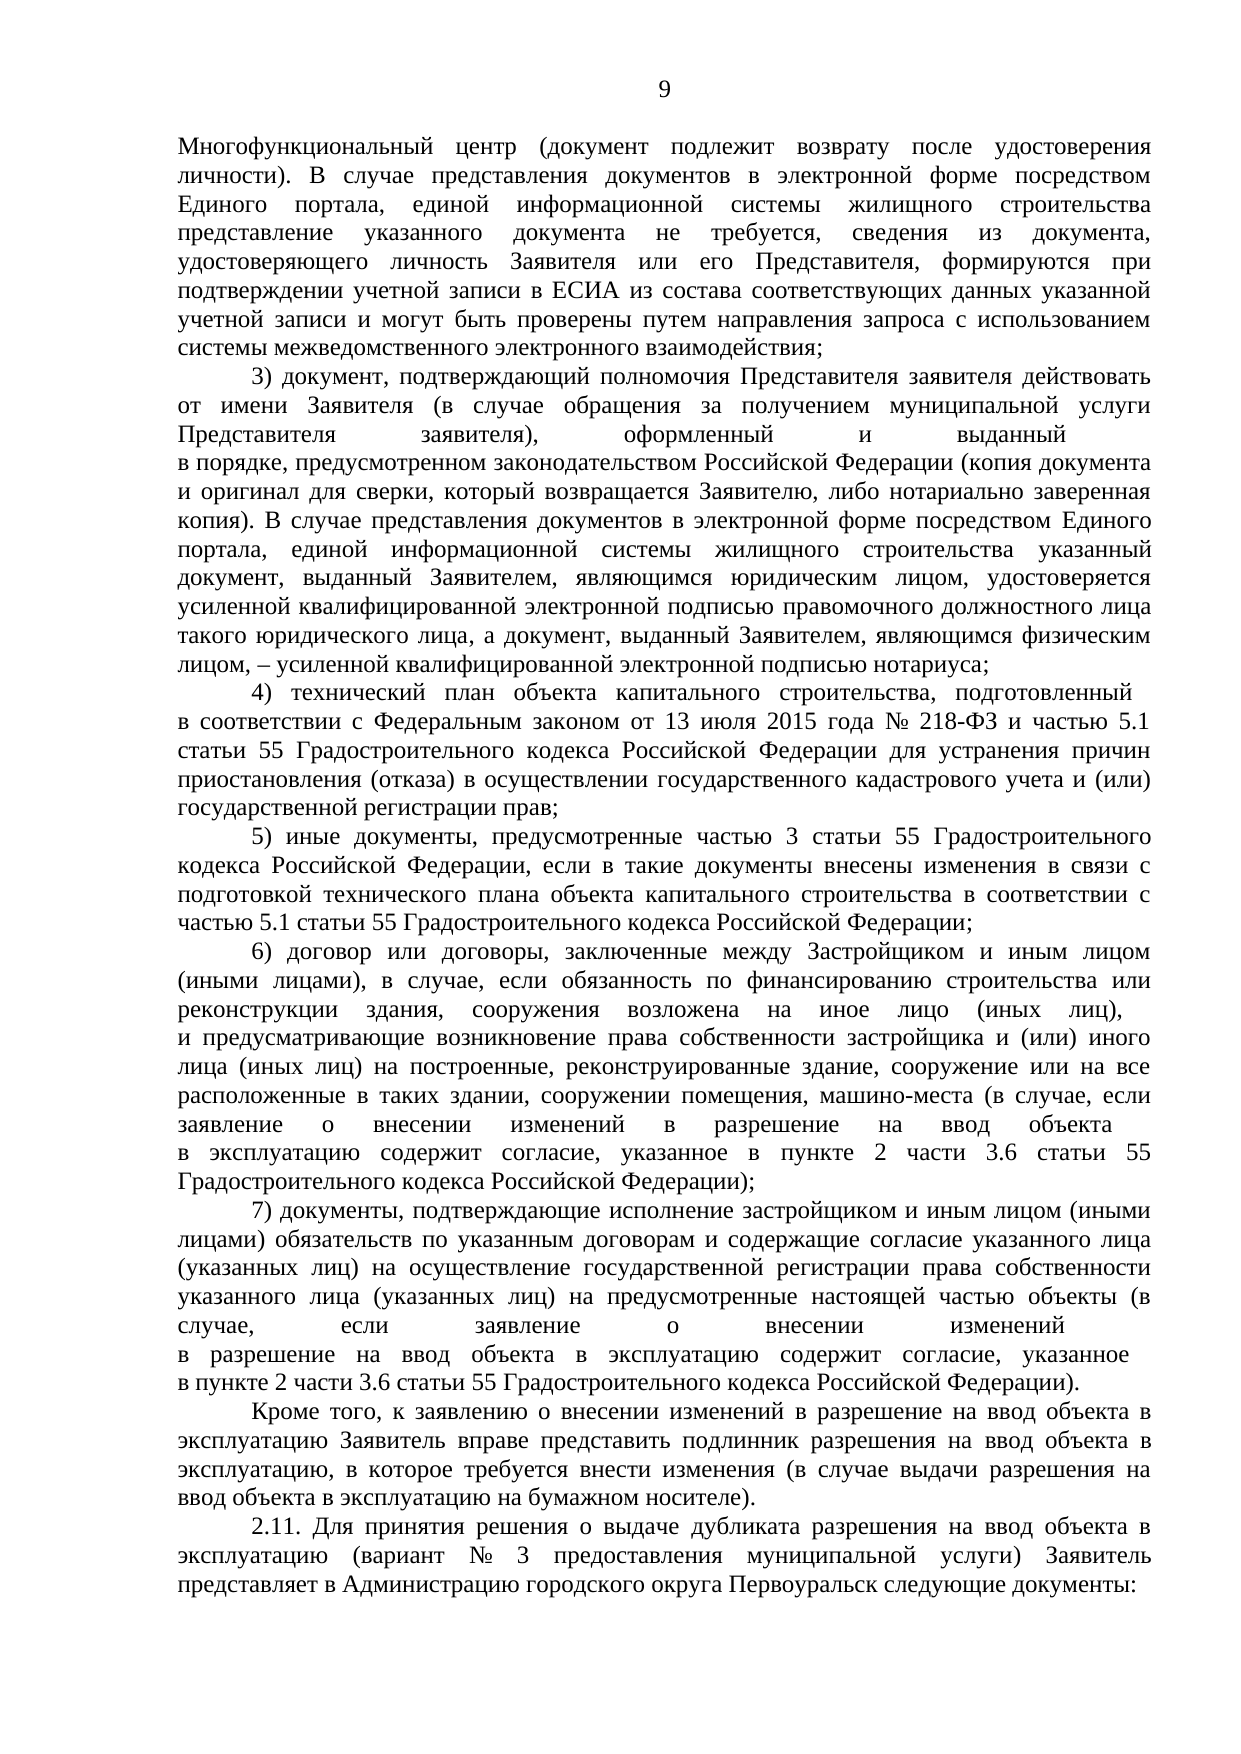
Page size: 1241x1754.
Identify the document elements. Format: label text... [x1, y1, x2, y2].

text 6) договор или договоры, заключенные между Застройщиком и иным лицом (иными лицами), в случае, если обязанность по финансированию строительства или реконструкции здания, сооружения возложена на иное лицо (иных лиц), и предусматривающие возникновение права собственности застройщика и (или) иного лица (иных лиц) на построенные, реконструированные здание, сооружение или на все расположенные в таких здании, сооружении помещения, машино-места (в случае, если заявление о внесении изменений в разрешение на ввод объекта в эксплуатацию содержит согласие, указанное в пункте 2 части 3.6 статьи 55 Градостроительного кодекса Российской Федерации); [177, 936, 1152, 1195]
text 7) документы, подтверждающие исполнение застройщиком и иным лицом (иными лицами) обязательств по указанным договорам и содержащие согласие указанного лица (указанных лиц) на осуществление государственной регистрации права собственности указанного лица (указанных лиц) на предусмотренные настоящей частью объекты (в случае, если заявление о внесении изменений в разрешение на ввод объекта в эксплуатацию содержит согласие, указанное в пункте 2 части 3.6 статьи 55 Градостроительного кодекса Российской Федерации). [177, 1195, 1152, 1396]
text 5) иные документы, предусмотренные частью 3 статьи 55 Градостроительного кодекса Российской Федерации, если в такие документы внесены изменения в связи с подготовкой технического плана объекта капитального строительства в соответствии с частью 5.1 статьи 55 Градостроительного кодекса Российской Федерации; [177, 821, 1152, 936]
text Кроме того, к заявлению о внесении изменений в разрешение на ввод объекта в эксплуатацию Заявитель вправе представить подлинник разрешения на ввод объекта в эксплуатацию, в которое требуется внести изменения (в случае выдачи разрешения на ввод объекта в эксплуатацию на бумажном носителе). [177, 1396, 1152, 1511]
text 2.11. Для принятия решения о выдаче дубликата разрешения на ввод объекта в эксплуатацию (вариант № 3 предоставления муниципальной услуги) Заявитель представляет в Администрацию городского округа Первоуральск следующие документы: [177, 1511, 1152, 1597]
text 3) документ, подтверждающий полномочия Представителя заявителя действовать от имени Заявителя (в случае обращения за получением муниципальной услуги Представителя заявителя), оформленный и выданный в порядке, предусмотренном законодательством Российской Федерации (копия документа и оригинал для сверки, который возвращается Заявителю, либо нотариально заверенная копия). В случае представления документов в электронной форме посредством Единого портала, единой информационной системы жилищного строительства указанный документ, выданный Заявителем, являющимся юридическим лицом, удостоверяется усиленной квалифицированной электронной подписью правомочного должностного лица такого юридического лица, а документ, выданный Заявителем, являющимся физическим лицом, – усиленной квалифицированной электронной подписью нотариуса; [177, 361, 1152, 677]
text 4) технический план объекта капитального строительства, подготовленный в соответствии с Федеральным законом от 13 июля 2015 года № 218-ФЗ и частью 5.1 статьи 55 Градостроительного кодекса Российской Федерации для устранения причин приостановления (отказа) в осуществлении государственного кадастрового учета и (или) государственной регистрации прав; [177, 677, 1152, 821]
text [177, 131, 1152, 361]
